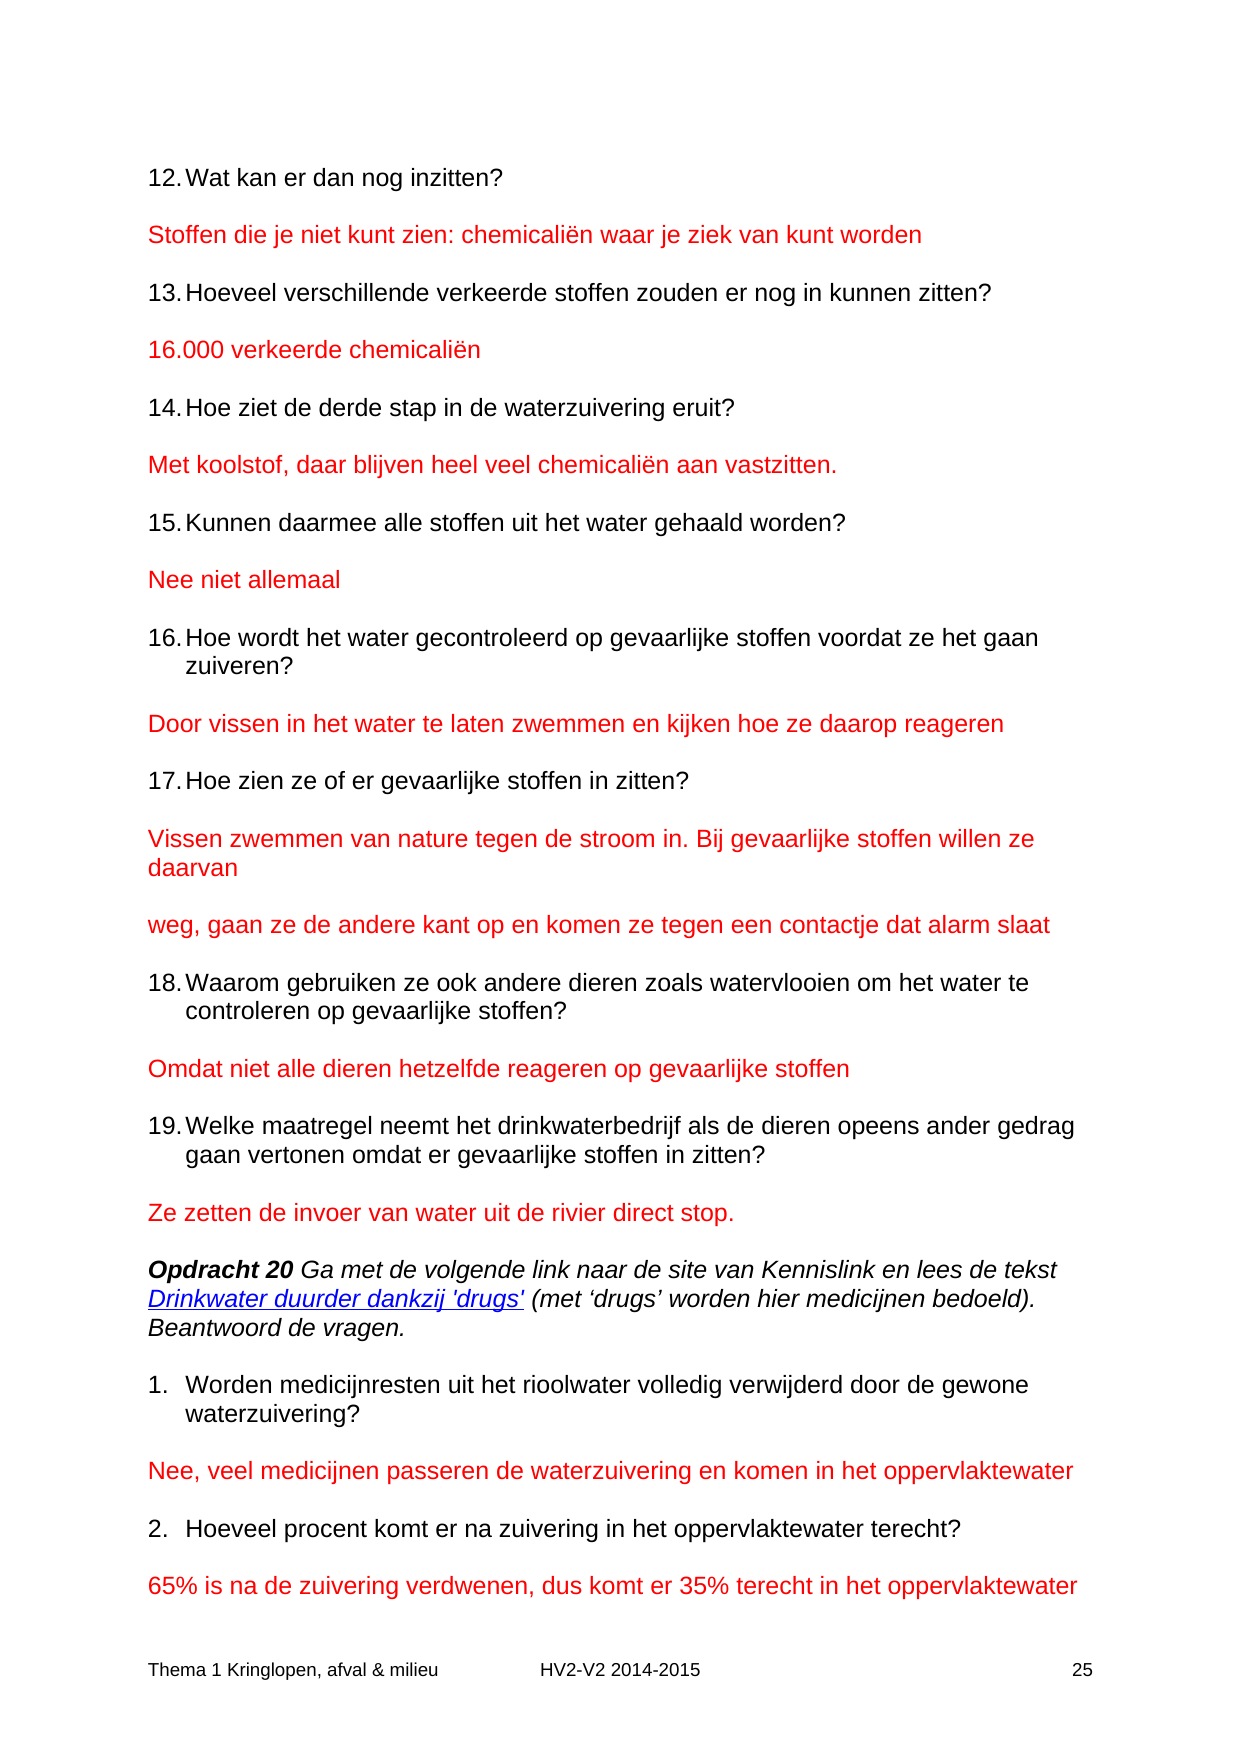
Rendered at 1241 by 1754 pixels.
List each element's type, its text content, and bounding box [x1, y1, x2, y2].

text Nee, veel medicijnen passeren de waterzuivering en komen in het oppervlaktewater [148, 1456, 1093, 1485]
list Hoe ziet de derde stap in de waterzuivering eruit? [148, 392, 1093, 421]
list Kunnen daarmee alle stoffen uit het water gehaald worden? [148, 507, 1093, 536]
text weg, gaan ze de andere kant op en komen ze tegen een contactje dat alarm slaat [148, 910, 1093, 939]
text 16.000 verkeerde chemicaliën [148, 335, 1093, 364]
text Stoffen die je niet kunt zien: chemicaliën waar je ziek van kunt worden [148, 220, 1093, 249]
list Worden medicijnresten uit het rioolwater volledig verwijderd door de gewone waterzuivering? [148, 1370, 1093, 1427]
list Wat kan er dan nog inzitten? [148, 162, 1093, 191]
list Welke maatregel neemt het drinkwaterbedrijf als de dieren opeens ander gedrag gaan vertonen omdat er gevaarlijke stoffen in zitten? [148, 1111, 1093, 1169]
list Waarom gebruiken ze ook andere dieren zoals watervlooien om het water te controleren op gevaarlijke stoffen? [148, 967, 1093, 1025]
list Hoeveel verschillende verkeerde stoffen zouden er nog in kunnen zitten? [148, 277, 1093, 306]
text Opdracht 20 Ga met de volgende link naar de site van Kennislink en lees de tekst Drinkwater duurder dankzij 'drugs' (met ‘drugs’ worden hier medicijnen bedoeld). Beantwoord de vragen. [148, 1255, 1093, 1341]
text Ze zetten de invoer van water uit de rivier direct stop. [148, 1197, 1093, 1226]
list Hoeveel procent komt er na zuivering in het oppervlaktewater terecht? [148, 1514, 1093, 1542]
text Vissen zwemmen van nature tegen de stroom in. Bij gevaarlijke stoffen willen ze daarvan [148, 824, 1093, 881]
text Nee niet allemaal [148, 565, 1093, 594]
list Hoe zien ze of er gevaarlijke stoffen in zitten? [148, 766, 1093, 795]
list Hoe wordt het water gecontroleerd op gevaarlijke stoffen voordat ze het gaan zuiveren? [148, 622, 1093, 680]
text 65% is na de zuivering verdwenen, dus komt er 35% terecht in het oppervlaktewater [148, 1571, 1093, 1600]
text Door vissen in het water te laten zwemmen en kijken hoe ze daarop reageren [148, 709, 1093, 737]
text Met koolstof, daar blijven heel veel chemicaliën aan vastzitten. [148, 450, 1093, 479]
text Omdat niet alle dieren hetzelfde reageren op gevaarlijke stoffen [148, 1054, 1093, 1082]
